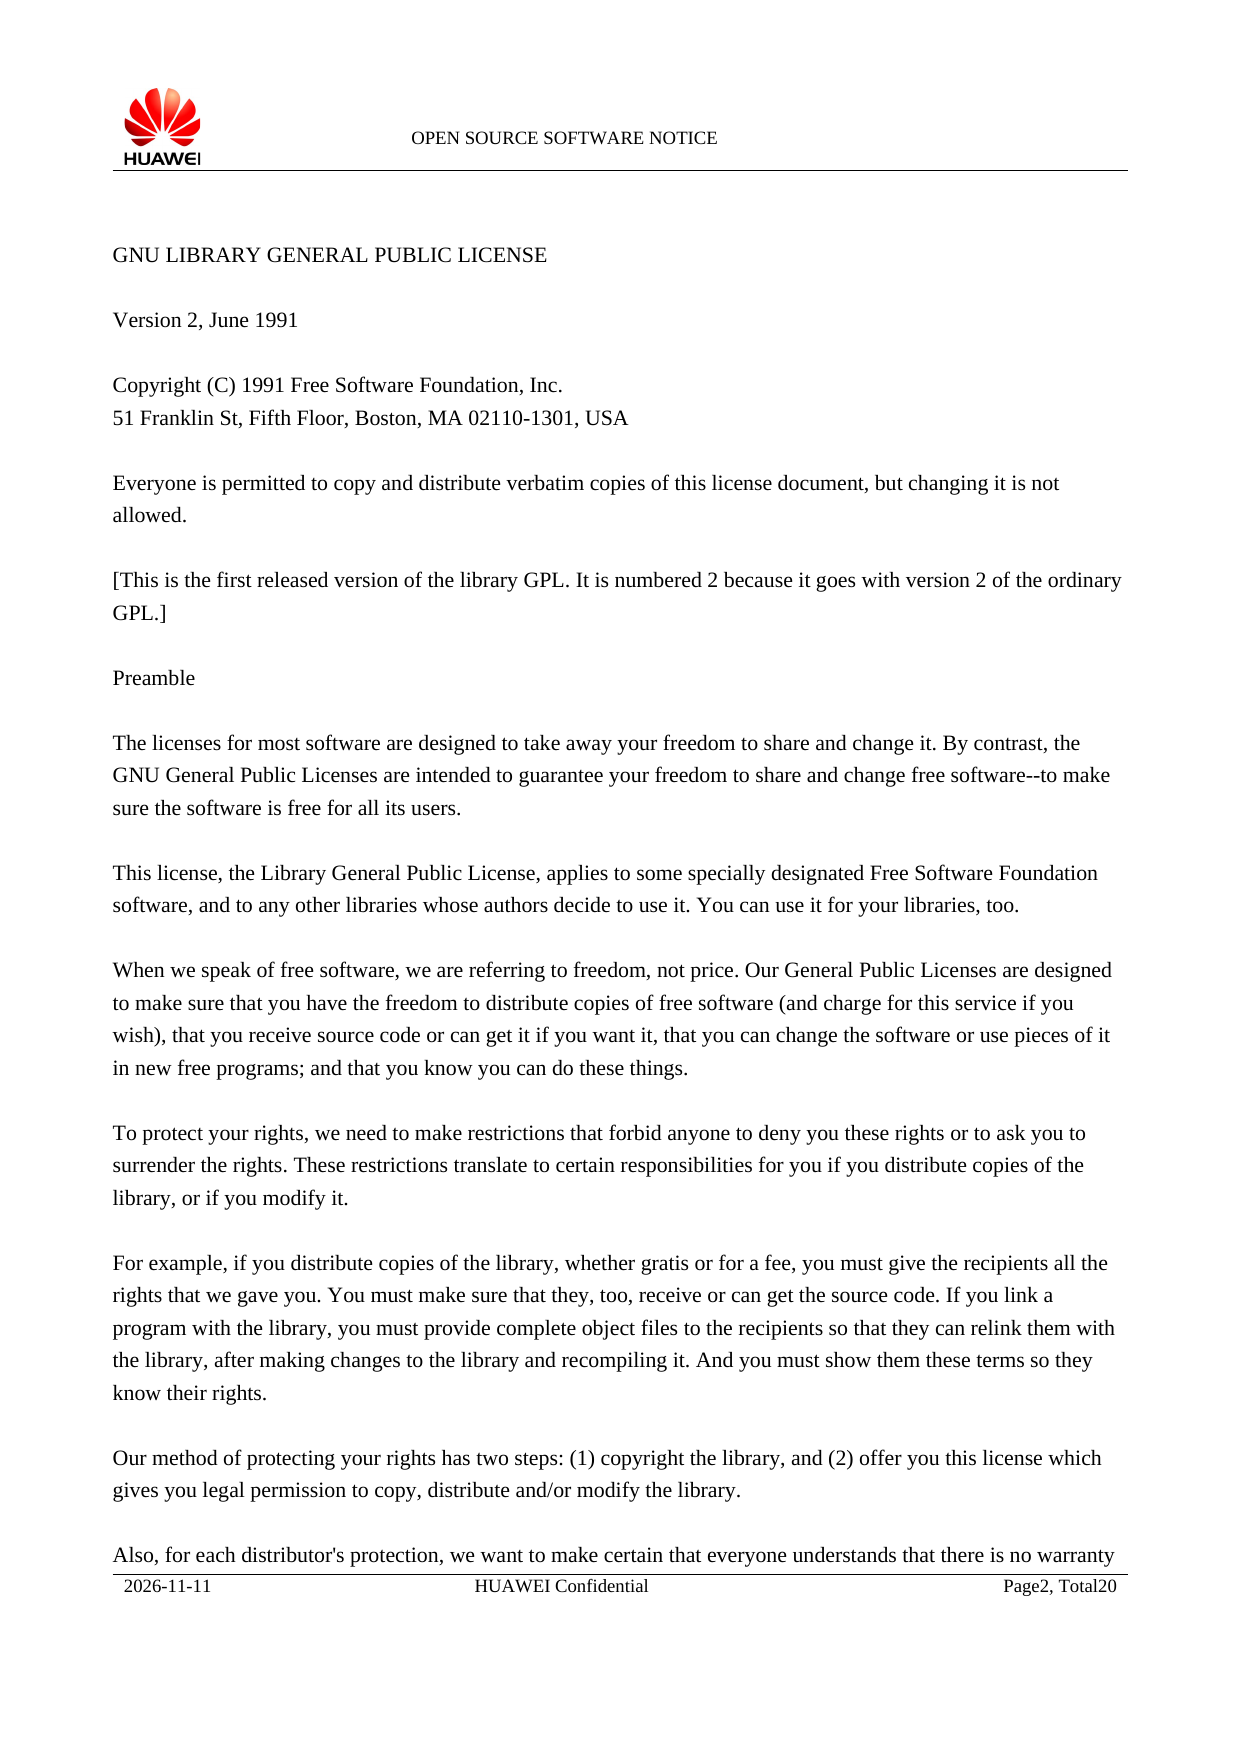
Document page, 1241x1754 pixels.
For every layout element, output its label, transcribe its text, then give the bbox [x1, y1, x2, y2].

text For example, if you distribute copies of the library, whether gratis or for a fee, you must give the recipients all the rights that we gave you. You must make sure that they, too, receive or can get the source code. If you link a program with the library, you must provide complete object files to the recipients so that they can relink them with the library, after making changes to the library and recompiling it. And you must show them these terms so they know their rights. [112, 1246, 1128, 1409]
text 51 Franklin St, Fifth Floor, Boston, MA 02110-1301, USA [112, 401, 1128, 434]
text The licenses for most software are designed to take away your freedom to share and change it. By contrast, the GNU General Public Licenses are intended to guarantee your freedom to share and change free software--to make sure the software is free for all its users. [112, 726, 1128, 824]
text GNU LIBRARY GENERAL PUBLIC LICENSE [112, 206, 1128, 271]
text Copyright (C) 1991 Free Software Foundation, Inc. [112, 369, 1128, 401]
picture [124, 88, 201, 165]
text Version 2, June 1991 [112, 304, 1128, 336]
text This license, the Library General Public License, applies to some specially designated Free Software Foundation software, and to any other libraries whose authors decide to use it. You can use it for your libraries, too. [112, 856, 1128, 921]
text Preamble [112, 661, 1128, 694]
text To protect your rights, we need to make restrictions that forbid anyone to deny you these rights or to ask you to surrender the rights. These restrictions translate to certain responsibilities for you if you distribute copies of the library, or if you modify it. [112, 1116, 1128, 1214]
text When we speak of free software, we are referring to freedom, not price. Our General Public Licenses are designed to make sure that you have the freedom to distribute copies of free software (and charge for this service if you wish), that you receive source code or can get it if you want it, that you can change the software or use pieces of it in new free programs; and that you know you can do these things. [112, 954, 1128, 1084]
text Our method of protecting your rights has two steps: (1) copyright the library, and (2) offer you this license which gives you legal permission to copy, distribute and/or modify the library. [112, 1441, 1128, 1506]
text [This is the first released version of the library GPL. It is numbered 2 because it goes with version 2 of the ordinary GPL.] [112, 564, 1128, 629]
text Everyone is permitted to copy and distribute verbatim copies of this license document, but changing it is not allowed. [112, 466, 1128, 531]
